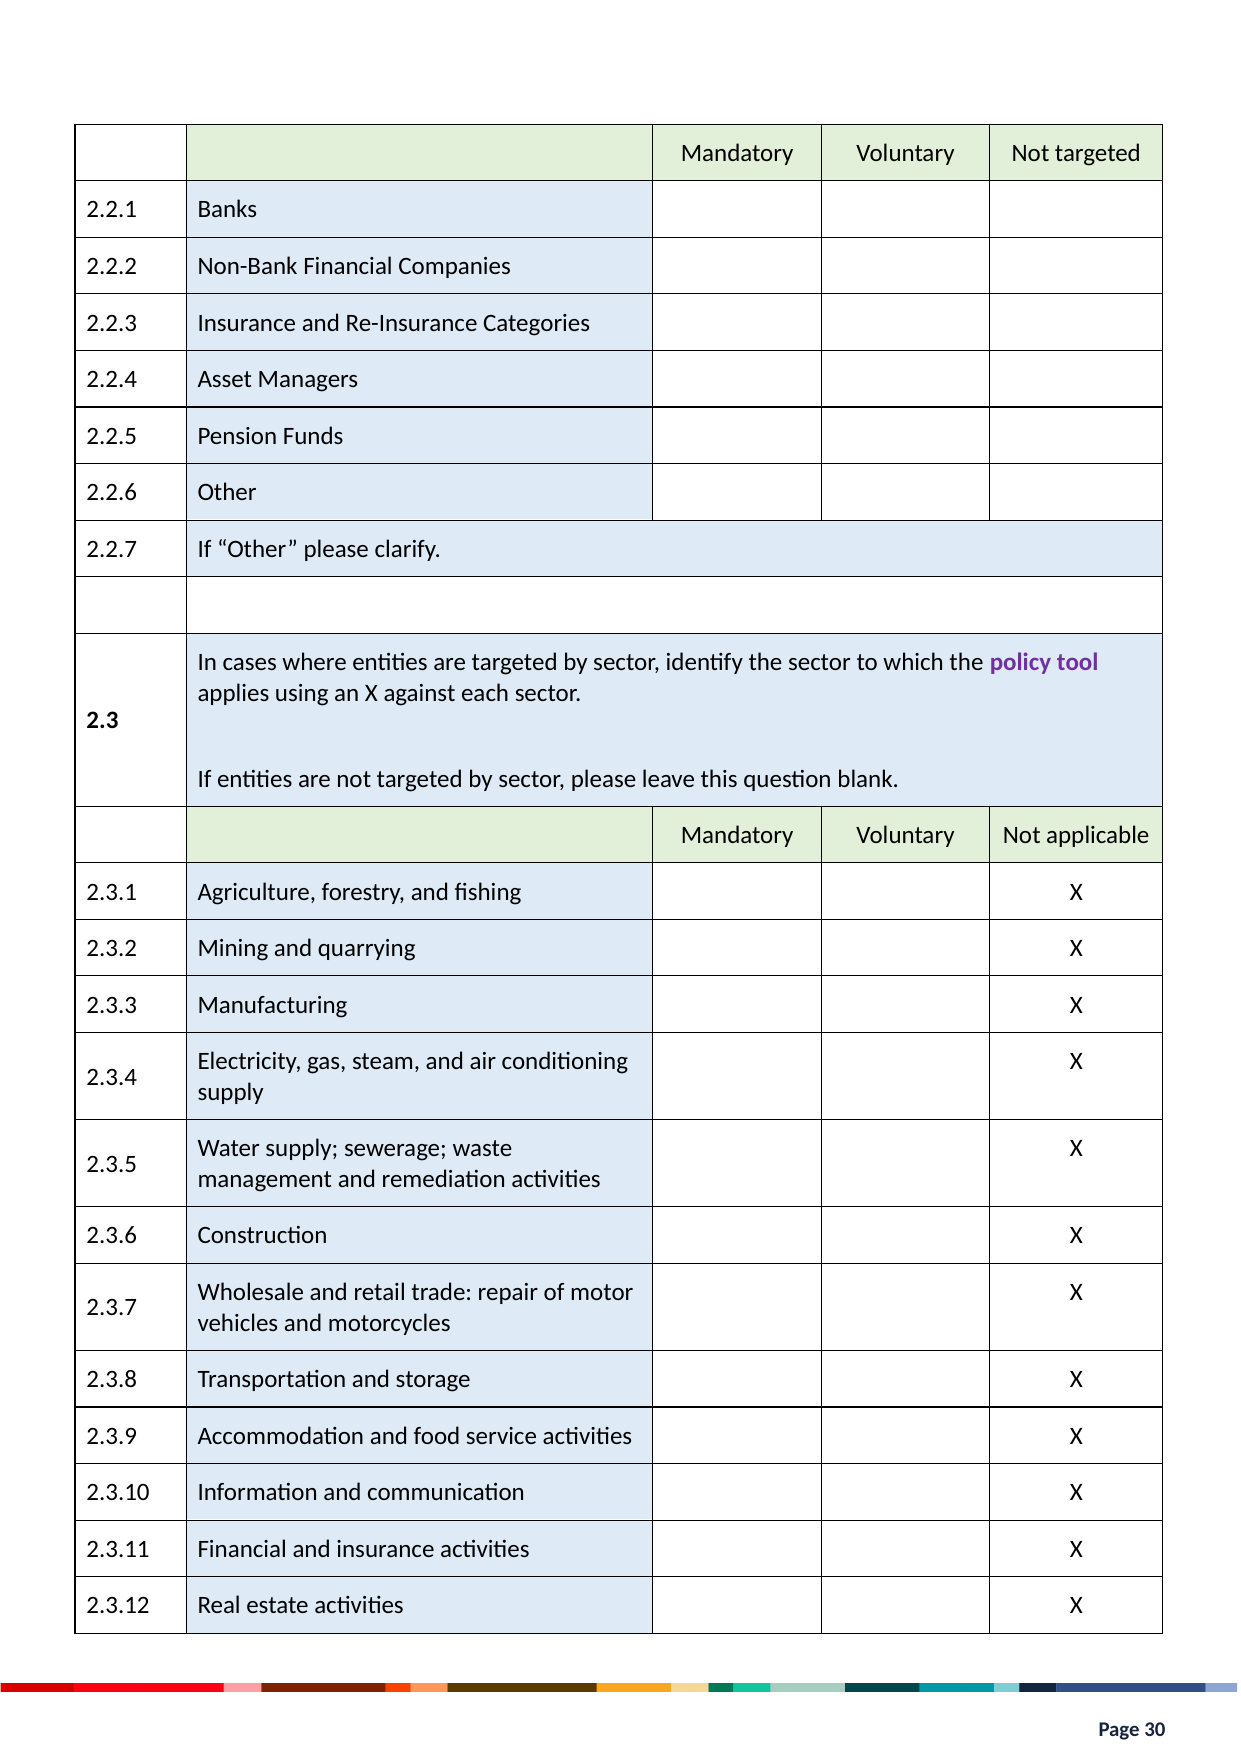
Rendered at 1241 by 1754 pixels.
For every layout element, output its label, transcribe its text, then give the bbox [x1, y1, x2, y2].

table_cell [822, 1033, 989, 1119]
table_cell [822, 976, 989, 1032]
table_cell Water supply; sewerage; waste management and remediation activities [187, 1120, 652, 1206]
table_cell X [990, 1464, 1162, 1519]
table_cell [822, 1464, 989, 1519]
table_cell Non-Bank Financial Companies [187, 238, 652, 293]
table_cell X [990, 863, 1162, 919]
table_cell [990, 238, 1162, 293]
table_cell X [990, 1120, 1162, 1206]
table_cell [822, 1408, 989, 1463]
table_cell 2.3.7 [76, 1264, 186, 1350]
table_cell 2.3.1 [76, 863, 186, 919]
table_cell [653, 920, 821, 975]
table_cell Other [187, 464, 652, 519]
table_cell Pension Funds [187, 408, 652, 463]
table_cell [822, 1351, 989, 1406]
table_cell [822, 238, 989, 293]
table_cell 2.3.6 [76, 1207, 186, 1263]
table_cell [822, 408, 989, 463]
table_cell X [990, 1264, 1162, 1350]
table_cell [187, 807, 652, 862]
table_cell Financial and insurance activities [187, 1521, 652, 1576]
table_cell 2.3.3 [76, 976, 186, 1032]
table_cell Electricity, gas, steam, and air conditioning supply [187, 1033, 652, 1119]
table_cell Banks [187, 181, 652, 237]
table_cell [653, 1408, 821, 1463]
table_cell [653, 238, 821, 293]
table_cell Insurance and Re-Insurance Categories [187, 294, 652, 350]
table_cell [822, 920, 989, 975]
table_cell [653, 408, 821, 463]
table_cell [822, 1577, 989, 1633]
table_cell [990, 294, 1162, 350]
table_cell [990, 408, 1162, 463]
table_cell [653, 1264, 821, 1350]
table_cell Mining and quarrying [187, 920, 652, 975]
table_cell 2.3.9 [76, 1408, 186, 1463]
table_cell Information and communication [187, 1464, 652, 1519]
table_cell [990, 351, 1162, 406]
table_cell [990, 181, 1162, 237]
table_cell [653, 1120, 821, 1206]
table_cell [822, 294, 989, 350]
table_cell [653, 1033, 821, 1119]
table_cell Mandatory [653, 807, 821, 862]
table_cell [76, 807, 186, 862]
table_cell [76, 577, 186, 633]
table_cell 2.3.8 [76, 1351, 186, 1406]
table_cell [822, 1264, 989, 1350]
table_cell [822, 1120, 989, 1206]
table_cell In cases where entities are targeted by sector, identify the sector to which the policy tool applies using an X against each sector. If entities are not targeted by sector, please leave this question blank. [187, 634, 1162, 806]
table_cell 2.3 [76, 634, 186, 806]
table_cell [653, 351, 821, 406]
table_cell Not targeted [990, 125, 1162, 180]
table_cell 2.3.10 [76, 1464, 186, 1519]
table_cell X [990, 1408, 1162, 1463]
table_cell X [990, 976, 1162, 1032]
table_cell 2.3.12 [76, 1577, 186, 1633]
table_cell [653, 181, 821, 237]
table_cell [653, 1351, 821, 1406]
table_cell Mandatory [653, 125, 821, 180]
table_cell Accommodation and food service activities [187, 1408, 652, 1463]
table_cell [822, 464, 989, 519]
table_cell [653, 976, 821, 1032]
table_cell [653, 1521, 821, 1576]
table_cell [187, 577, 1162, 633]
table_cell [653, 1464, 821, 1519]
table_cell Real estate activities [187, 1577, 652, 1633]
table_cell 2.2.6 [76, 464, 186, 519]
table_cell [76, 125, 186, 180]
table_cell Voluntary [822, 807, 989, 862]
table_cell [822, 351, 989, 406]
table_cell X [990, 1521, 1162, 1576]
table_cell 2.3.5 [76, 1120, 186, 1206]
table_cell If “Other” please clarify. [187, 521, 1162, 576]
table_cell [822, 863, 989, 919]
table_cell Wholesale and retail trade: repair of motor vehicles and motorcycles [187, 1264, 652, 1350]
table_cell Voluntary [822, 125, 989, 180]
table_cell [653, 464, 821, 519]
table_cell [822, 1521, 989, 1576]
table_cell [187, 125, 652, 180]
table_cell [653, 294, 821, 350]
table_cell Transportation and storage [187, 1351, 652, 1406]
table_cell X [990, 1577, 1162, 1633]
table_cell [990, 464, 1162, 519]
table_cell 2.3.2 [76, 920, 186, 975]
table_cell X [990, 1033, 1162, 1119]
table_cell 2.2.1 [76, 181, 186, 237]
table_cell 2.2.4 [76, 351, 186, 406]
table_cell [653, 863, 821, 919]
table_cell X [990, 1207, 1162, 1263]
table_cell Asset Managers [187, 351, 652, 406]
table_cell Manufacturing [187, 976, 652, 1032]
picture [0, 1683, 1236, 1692]
table_cell 2.2.2 [76, 238, 186, 293]
table_cell 2.2.5 [76, 408, 186, 463]
table_cell 2.3.11 [76, 1521, 186, 1576]
table_cell X [990, 920, 1162, 975]
table_cell [822, 1207, 989, 1263]
table_cell Not applicable [990, 807, 1162, 862]
table_cell X [990, 1351, 1162, 1406]
table_cell [653, 1577, 821, 1633]
table_cell [653, 1207, 821, 1263]
table_cell 2.2.3 [76, 294, 186, 350]
table_cell 2.3.4 [76, 1033, 186, 1119]
table_cell Agriculture, forestry, and fishing [187, 863, 652, 919]
table_cell Construction [187, 1207, 652, 1263]
table_cell [822, 181, 989, 237]
table_cell 2.2.7 [76, 521, 186, 576]
